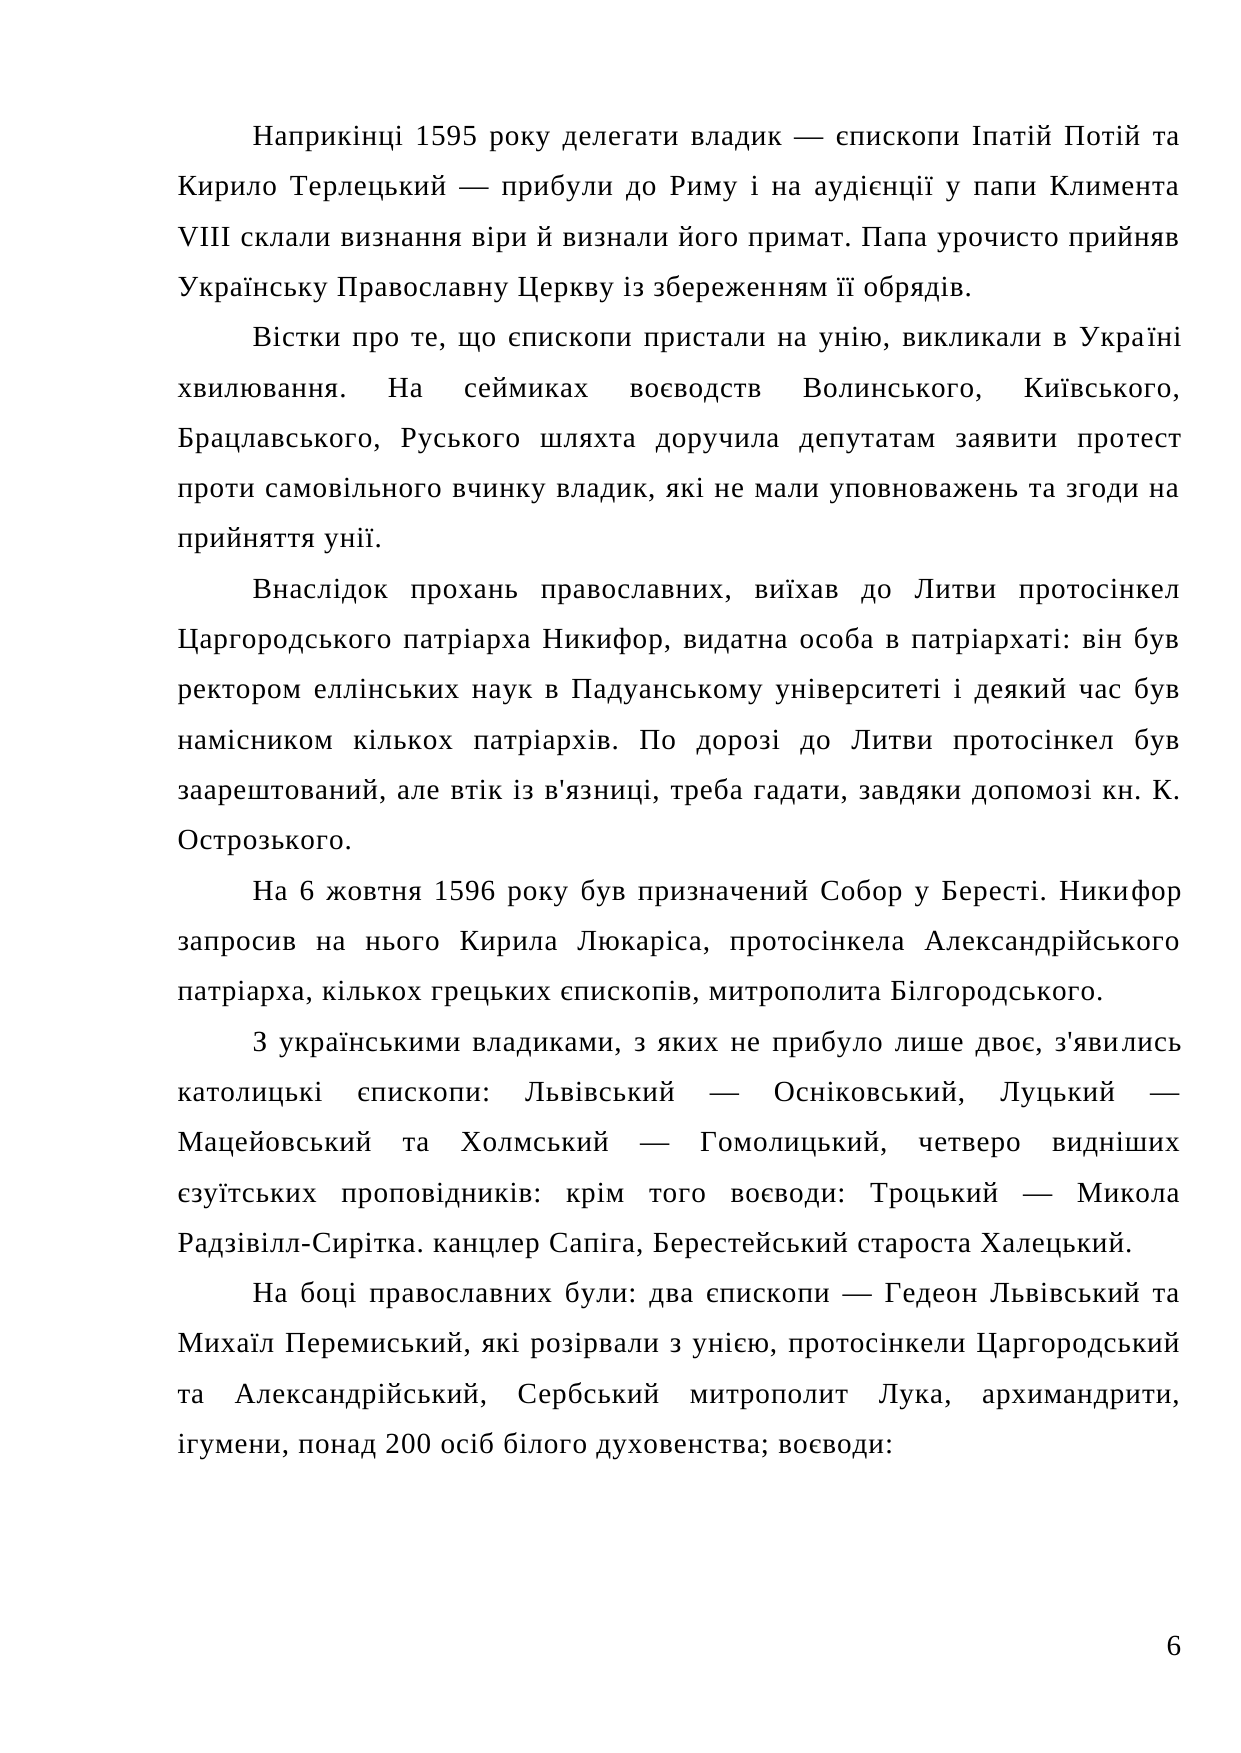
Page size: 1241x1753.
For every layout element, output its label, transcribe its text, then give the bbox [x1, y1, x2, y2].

text Вістки про те, що єпископи пристали на унію, викликали в Україні хвилювання. На сеймиках воєводств Волинського, Київського, Брацлавського, Руського шляхта доручила депутатам заявити протест проти самовільного вчинку владик, які не мали уповноважень та згоди на прийняття унії. [177, 319, 1181, 554]
text На боці православних були: два єпископи — Гедеон Львівський та Михаїл Перемиський, які розірвали з унією, протосінкели Царгородський та Александрійський, Сербський митрополит Лука, архимандрити, ігумени, понад 200 осіб білого духовенства; воєводи: [177, 1275, 1181, 1460]
text Внаслідок прохань православних, виїхав до Литви протосінкел Царгородського патріарха Никифор, видатна особа в патріархаті: він був ректором еллінських наук в Падуанському університеті і деякий час був намісником кількох патріархів. По дорозі до Литви протосінкел був заарештований, але втік із в'язниці, треба гадати, завдяки допомозі кн. К. Острозького. [177, 571, 1181, 856]
text З українськими владиками, з яких не прибуло лише двоє, з'явились католицькі єпископи: Львівський — Осніковський, Луцький — Мацейовський та Холмський — Гомолицький, четверо видніших єзуїтських проповідників: крім того воєводи: Троцький — Микола Радзівілл-Сирітка. канцлер Сапіга, Берестейський староста Халецький. [177, 1024, 1181, 1258]
text На 6 жовтня 1596 року був призначений Собор у Бересті. Никифор запросив на нього Кирила Люкаріса, протосінкела Александрійського патріарха, кількох грецьких єпископів, митрополита Білгородського. [177, 873, 1181, 1007]
text Наприкінці 1595 року делегати владик — єпископи Іпатій Потій та Кирило Терлецький — прибули до Риму і на аудієнції у папи Климента VIII склали визнання віри й визнали його примат. Папа урочисто прийняв Українську Православну Церкву із збереженням її обрядів. [177, 118, 1181, 303]
